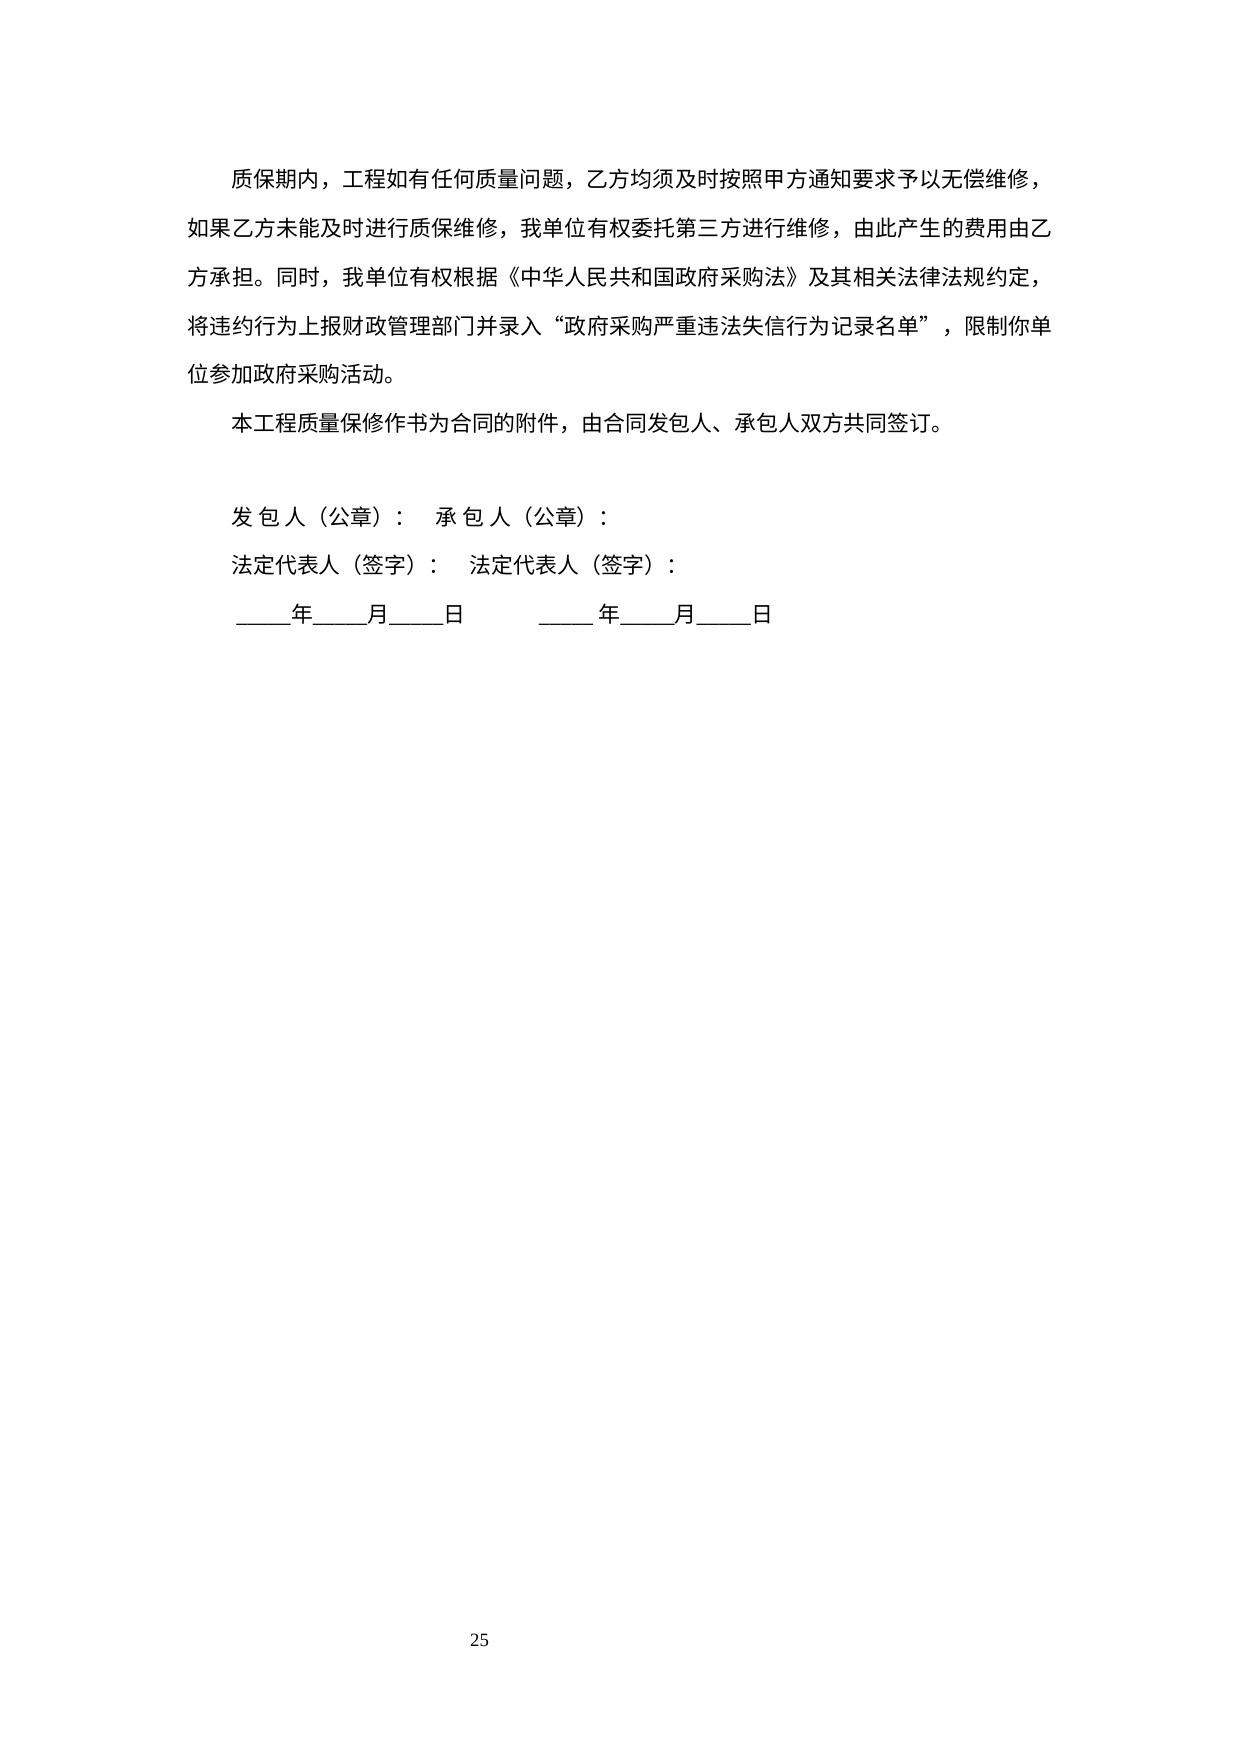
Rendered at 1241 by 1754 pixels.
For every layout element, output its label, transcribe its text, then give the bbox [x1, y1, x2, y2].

text _____年_____月_____日 _____ 年_____月_____日 [187, 596, 1053, 629]
text 法定代表人（签字）： 法定代表人（签字）： [187, 548, 1053, 580]
text 质保期内，工程如有任何质量问题，乙方均须及时按照甲方通知要求予以无偿维修，如果乙方未能及时进行质保维修，我单位有权委托第三方进行维修，由此产生的费用由乙方承担。同时，我单位有权根据《中华人民共和国政府采购法》及其相关法律法规约定，将违约行为上报财政管理部门并录入“政府采购严重违法失信行为记录名单”，限制你单位参加政府采购活动。 [187, 162, 1053, 389]
text 本工程质量保修作书为合同的附件，由合同发包人、承包人双方共同签订。 [187, 405, 1053, 438]
text 发 包 人（公章）： 承 包 人（公章）： [187, 499, 1053, 532]
